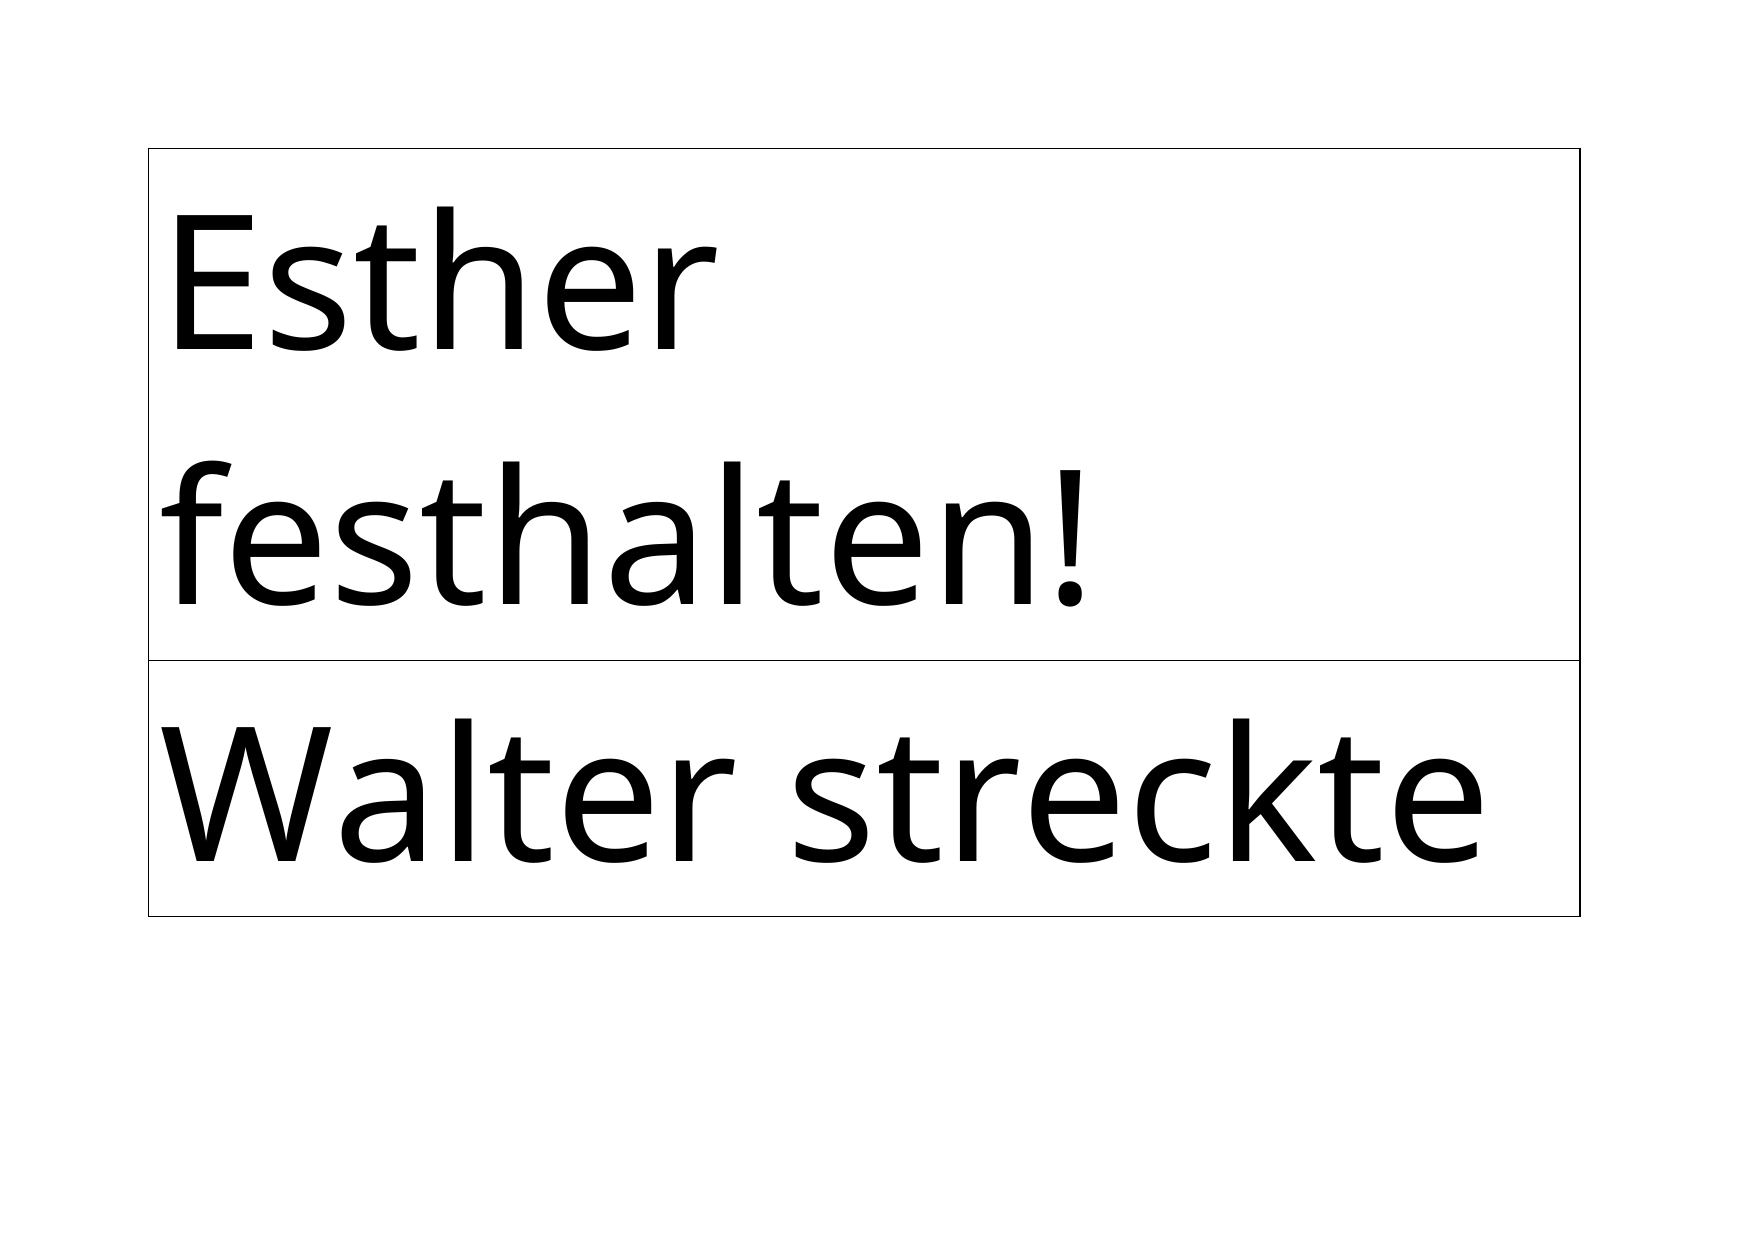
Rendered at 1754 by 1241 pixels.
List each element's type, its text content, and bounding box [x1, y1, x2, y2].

table_cell Esther festhalten! [149, 149, 1579, 659]
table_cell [149, 661, 1579, 916]
